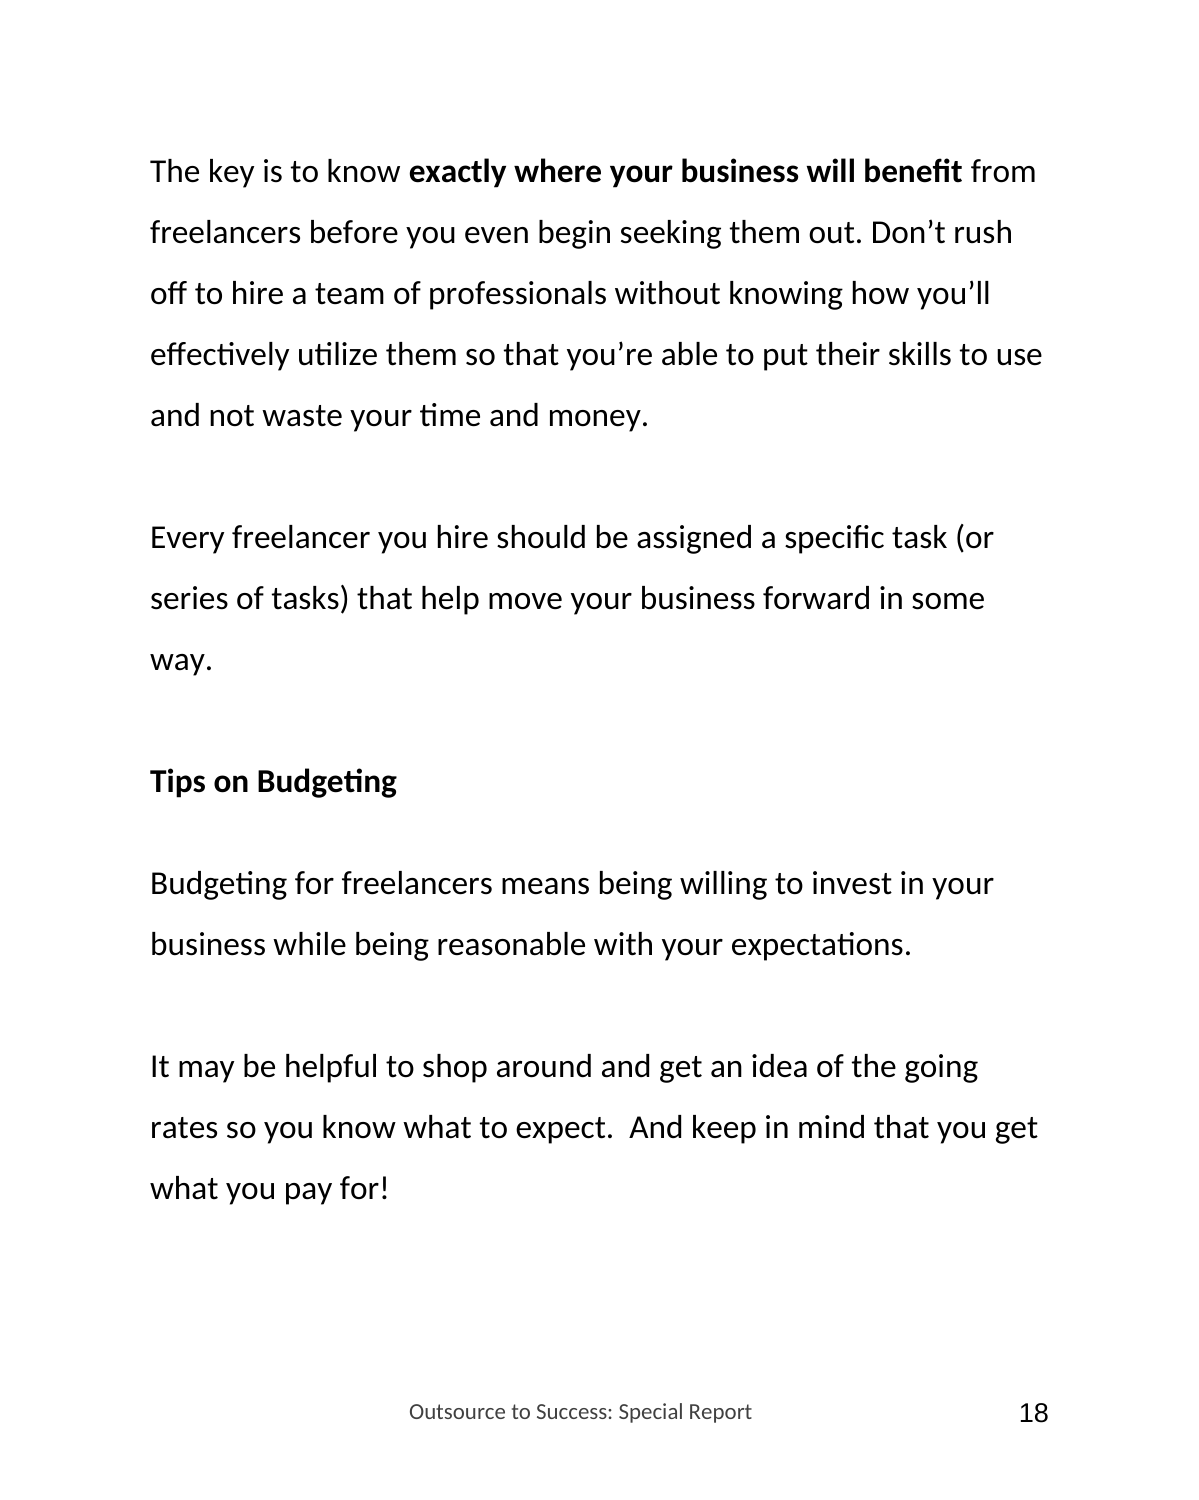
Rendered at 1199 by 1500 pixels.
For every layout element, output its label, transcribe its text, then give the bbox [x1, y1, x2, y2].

text Every freelancer you hire should be assigned a specific task (or series of tasks) that help move your business forward in some way. [150, 516, 1049, 679]
text It may be helpful to shop around and get an idea of the going rates so you know what to expect. And keep in mind that you get what you pay for! [150, 1045, 1049, 1208]
text Budgeting for freelancers means being willing to invest in your business while being reasonable with your expectations. [150, 862, 1049, 964]
text Tips on Budgeting [150, 760, 1049, 801]
text The key is to know exactly where your business will benefit from freelancers before you even begin seeking them out. Don’t rush off to hire a team of professionals without knowing how you’ll effectively utilize them so that you’re able to put their skills to use and not waste your time and money. [150, 150, 1049, 435]
